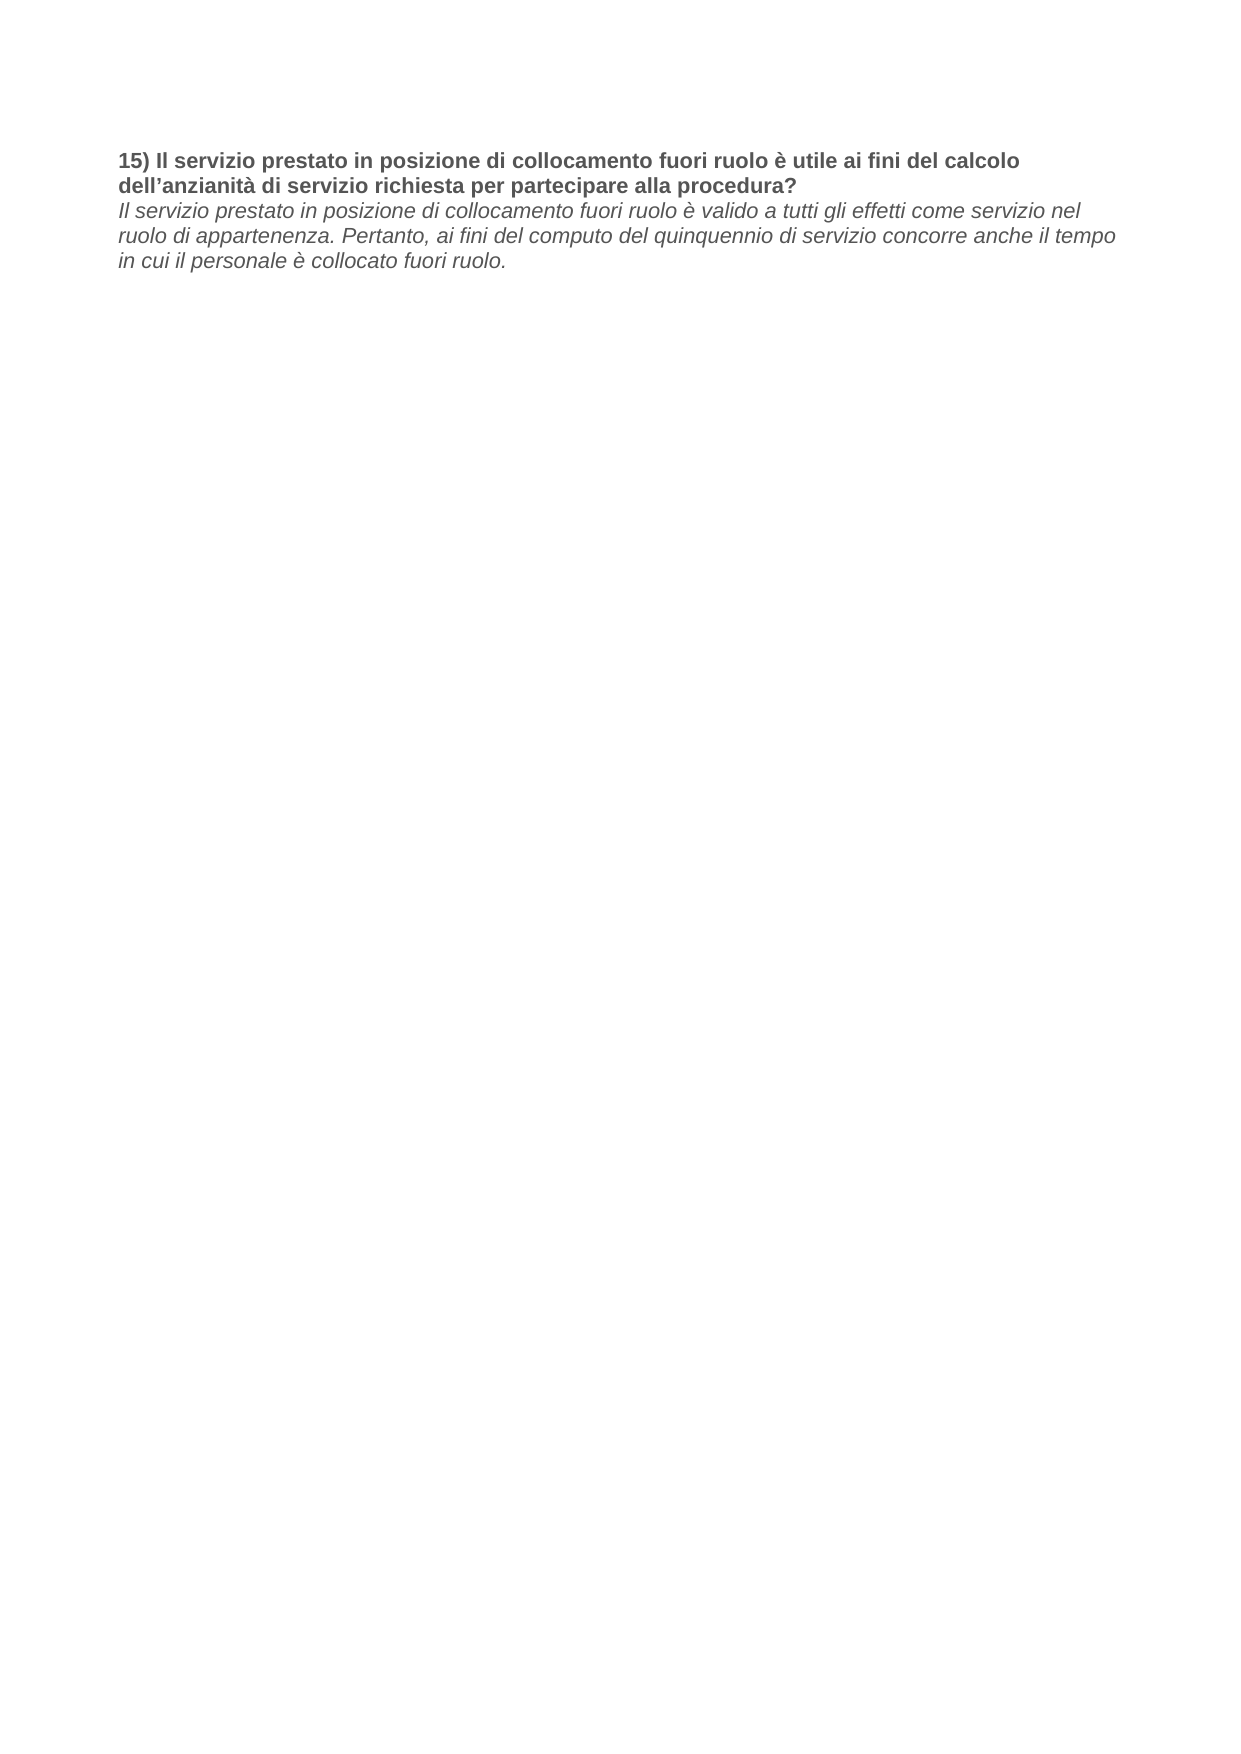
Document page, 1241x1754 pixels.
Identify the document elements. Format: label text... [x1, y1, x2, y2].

text 15) Il servizio prestato in posizione di collocamento fuori ruolo è utile ai fini del calcolo dell’anzianità di servizio richiesta per partecipare alla procedura? Il servizio prestato in posizione di collocamento fuori ruolo è valido a tutti gli effetti come servizio nel ruolo di appartenenza. Pertanto, ai fini del computo del quinquennio di servizio concorre anche il tempo in cui il personale è collocato fuori ruolo. [118, 148, 1122, 274]
